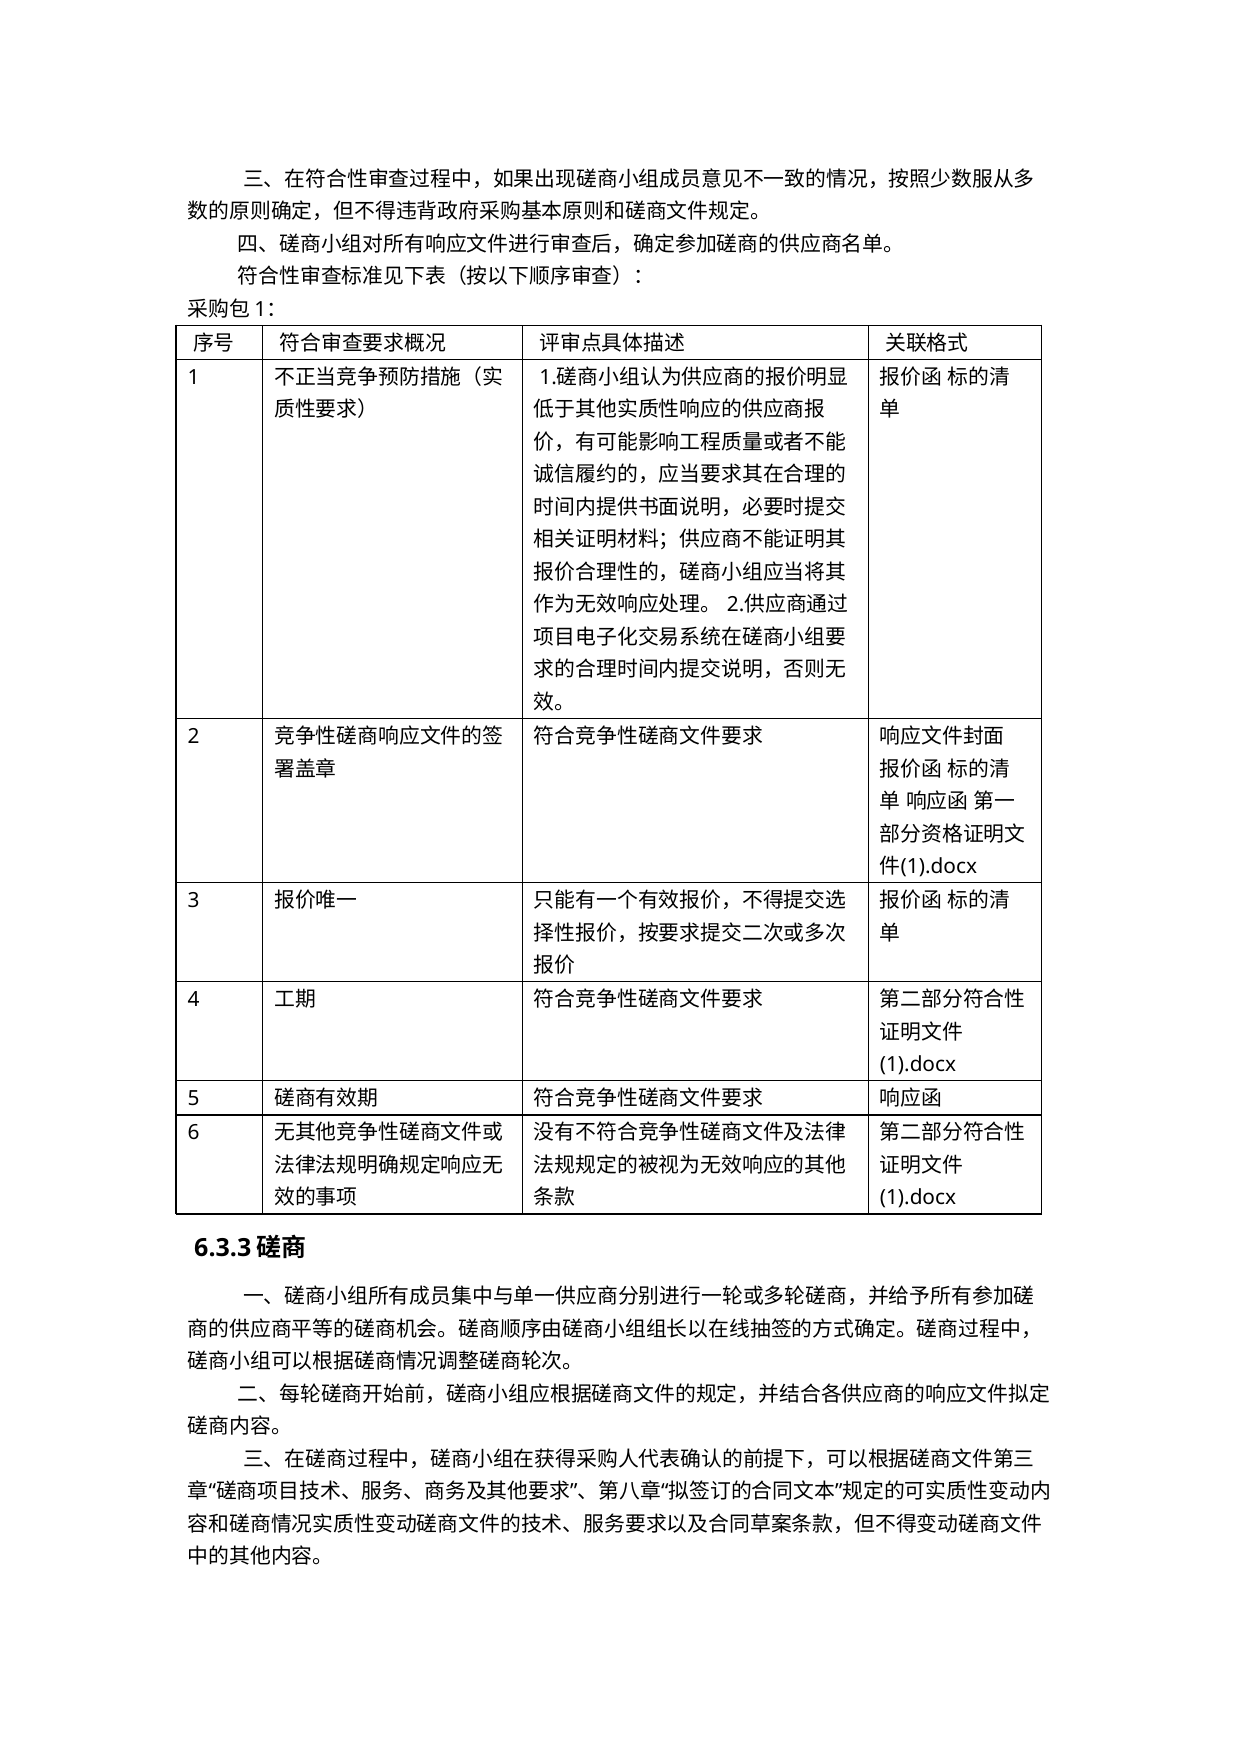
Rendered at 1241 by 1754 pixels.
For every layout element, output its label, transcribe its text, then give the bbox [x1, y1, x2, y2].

table_cell 符合竞争性磋商文件要求 [523, 1081, 868, 1114]
table_header 符合审查要求概况 [263, 326, 522, 358]
table_cell 响应函 [869, 1081, 1041, 1114]
table_cell 报价函 标的清单 [869, 883, 1041, 981]
text 三、在磋商过程中，磋商小组在获得采购人代表确认的前提下，可以根据磋商文件第三章“磋商项目技术、服务、商务及其他要求”、第八章“拟签订的合同文本”规定的可实质性变动内容和磋商情况实质性变动磋商文件的技术、服务要求以及合同草案条款，但不得变动磋商文件中的其他内容。 [187, 1442, 1053, 1572]
table_cell 2 [177, 719, 262, 882]
table_cell 无其他竞争性磋商文件或法律法规明确规定响应无效的事项 [263, 1116, 522, 1213]
table_cell 工期 [263, 982, 522, 1080]
table_cell 4 [177, 982, 262, 1080]
table_cell 符合竞争性磋商文件要求 [523, 719, 868, 882]
text 二、每轮磋商开始前，磋商小组应根据磋商文件的规定，并结合各供应商的响应文件拟定磋商内容。 [187, 1377, 1053, 1442]
text 三、在符合性审查过程中，如果出现磋商小组成员意见不一致的情况，按照少数服从多数的原则确定，但不得违背政府采购基本原则和磋商文件规定。 [187, 162, 1053, 227]
table_cell 符合竞争性磋商文件要求 [523, 982, 868, 1080]
table_cell 6 [177, 1116, 262, 1213]
table_cell 第二部分符合性证明文件(1).docx [869, 982, 1041, 1080]
text 符合性审查标准见下表（按以下顺序审查）： [187, 259, 1053, 292]
table_cell 3 [177, 883, 262, 981]
table_cell 响应文件封面 报价函 标的清单 响应函 第一部分资格证明文件(1).docx [869, 719, 1041, 882]
table_cell 1 [177, 360, 262, 718]
table_cell 第二部分符合性证明文件(1).docx [869, 1116, 1041, 1213]
text 四、磋商小组对所有响应文件进行审查后，确定参加磋商的供应商名单。 [187, 227, 1053, 259]
table_cell 1.磋商小组认为供应商的报价明显低于其他实质性响应的供应商报价，有可能影响工程质量或者不能诚信履约的，应当要求其在合理的时间内提供书面说明，必要时提交相关证明材料；供应商不能证明其报价合理性的，磋商小组应当将其作为无效响应处理。 2.供应商通过项目电子化交易系统在磋商小组要求的合理时间内提交说明，否则无效。 [523, 360, 868, 718]
text 一、磋商小组所有成员集中与单一供应商分别进行一轮或多轮磋商，并给予所有参加磋商的供应商平等的磋商机会。磋商顺序由磋商小组组长以在线抽签的方式确定。磋商过程中，磋商小组可以根据磋商情况调整磋商轮次。 [187, 1279, 1053, 1377]
table_header 序号 [177, 326, 262, 358]
table_cell 报价函 标的清单 [869, 360, 1041, 718]
table_cell 只能有一个有效报价，不得提交选择性报价，按要求提交二次或多次报价 [523, 883, 868, 981]
table_cell 不正当竞争预防措施（实质性要求） [263, 360, 522, 718]
table_header 关联格式 [869, 326, 1041, 358]
table_cell 竞争性磋商响应文件的签署盖章 [263, 719, 522, 882]
text 6.3.3磋商 [187, 1214, 1053, 1279]
table_cell 磋商有效期 [263, 1081, 522, 1114]
text 采购包1： [187, 292, 1053, 324]
table_cell 5 [177, 1081, 262, 1114]
table_cell 没有不符合竞争性磋商文件及法律法规规定的被视为无效响应的其他条款 [523, 1116, 868, 1213]
table_header 评审点具体描述 [523, 326, 868, 358]
table_cell 报价唯一 [263, 883, 522, 981]
